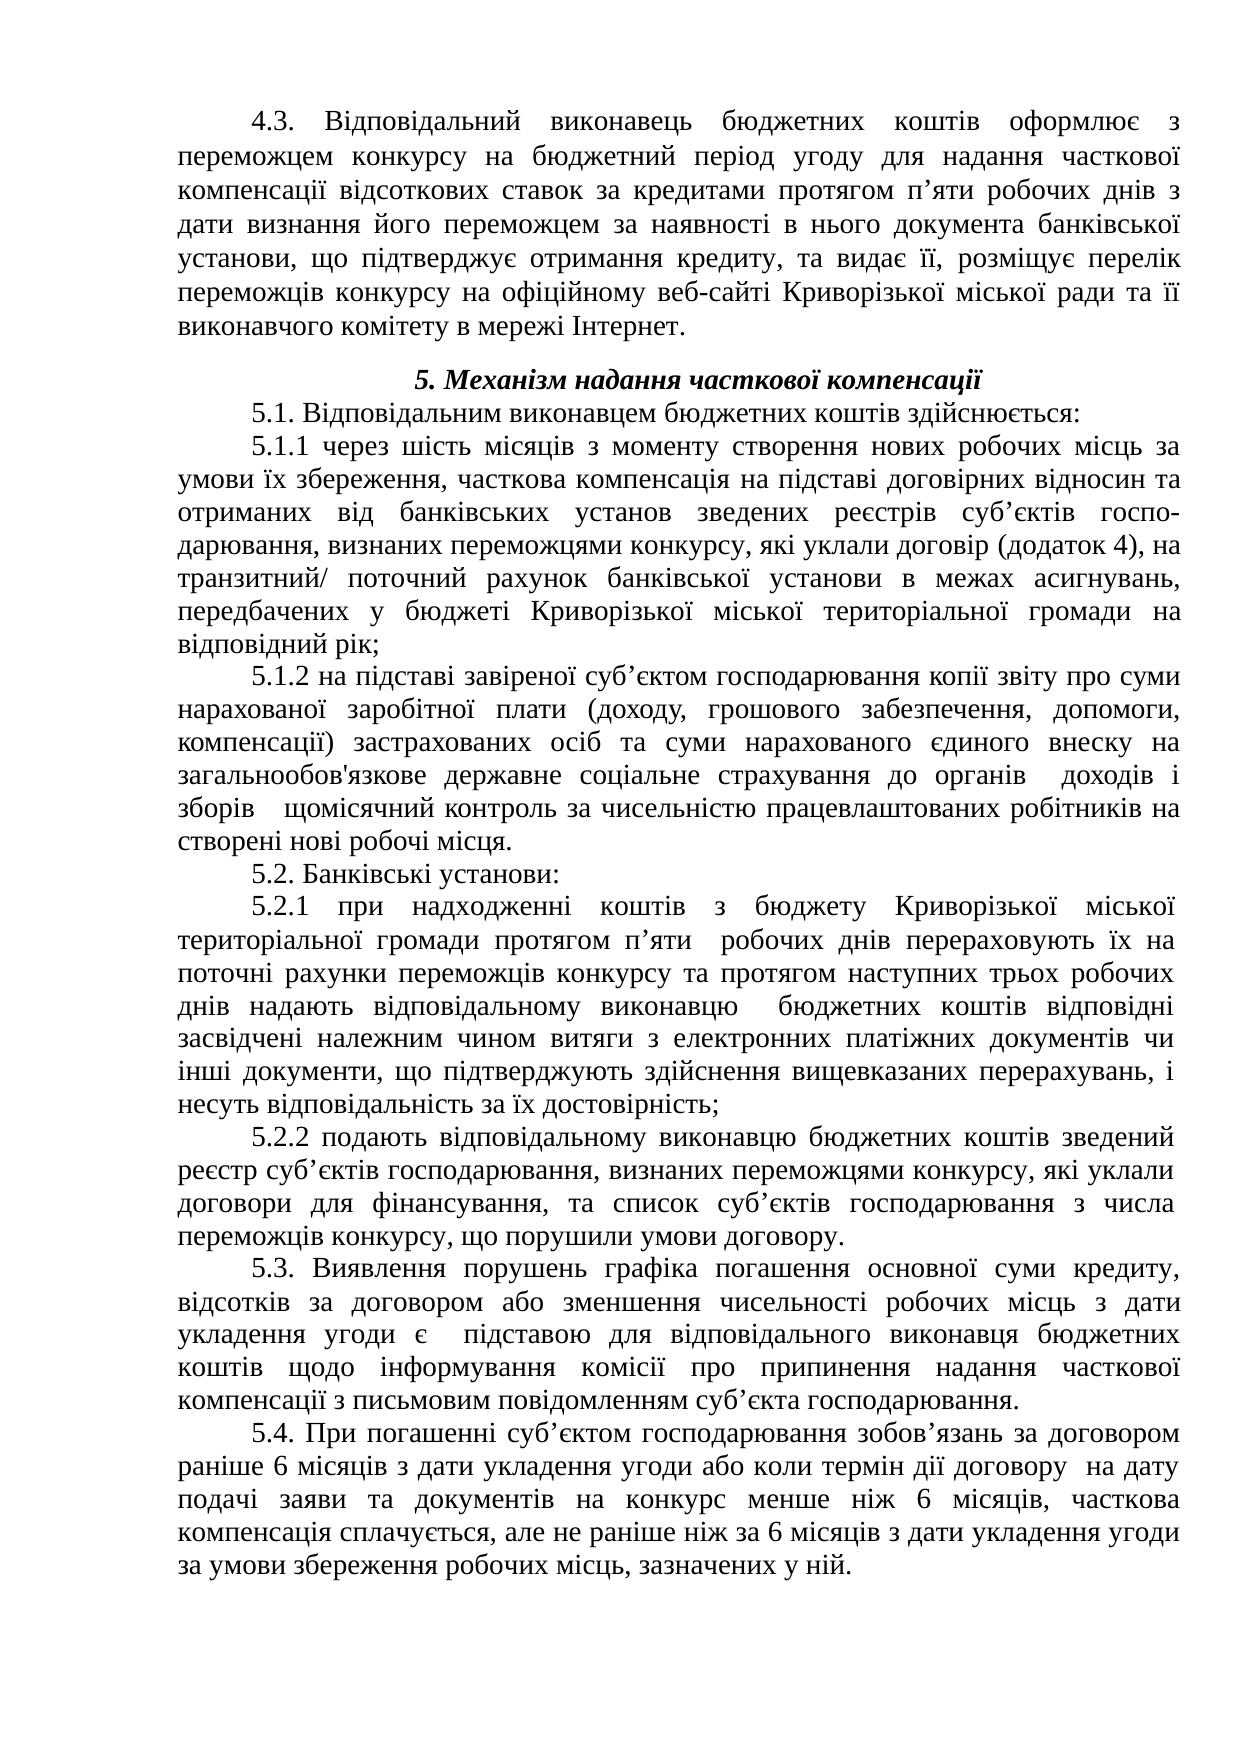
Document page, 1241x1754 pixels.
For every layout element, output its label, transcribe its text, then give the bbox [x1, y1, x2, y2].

text 5.4. При погашенні суб’єктом господарювання зобов’язань за договором раніше 6 місяців з дати укладення угоди або коли термін дії договору на дату подачі заяви та документів на конкурс менше ніж 6 місяців, часткова компенсація сплачується, але не раніше ніж за 6 місяців з дати укладення угоди за умови збереження робочих місць, зазначених у ній. [177, 1416, 1181, 1580]
text 5.2.2 подають відповідальному виконавцю бюджетних коштів зведений реєстр суб’єктів господарювання, визнаних переможцями конкурсу, які уклали договори для фінансування, та список суб’єктів господарювання з числа переможців конкурсу, що порушили умови договору. [177, 1120, 1175, 1251]
subtitle 5.1.2 на підставі завіреної суб’єктом господарювання копії звіту про суми нарахованої заробітної плати (доходу, грошового забезпечення, допомоги, компенсації) застрахованих осіб та суми нарахованого єдиного внеску на загальнообов'язкове державне соціальне страхування до органів доходів і зборів щомісячний контроль за чисельністю працевлаштованих робітників на створені нові робочі місця. [177, 659, 1181, 857]
text 4.3. Відповідальний виконавець бюджетних коштів оформлює з переможцем конкурсу на бюджетний період угоду для надання часткової компенсації відсоткових ставок за кредитами протягом п’яти робочих днів з дати визнання його переможцем за наявності в нього документа банківської установи, що підтверджує отримання кредиту, та видає її, розміщує перелік переможців конкурсу на офіційному веб-сайті Криворізької міської ради та її виконавчого комітету в мережі Інтернет. [177, 103, 1181, 342]
text 5. Механізм надання часткової компенсації [215, 362, 1181, 396]
text 5.2.1 при надходженні коштів з бюджету Криворізької міської територіальної громади протягом п’яти робочих днів перераховують їх на поточні рахунки переможців конкурсу та протягом наступних трьох робочих днів надають відповідальному виконавцю бюджетних коштів відповідні засвідчені належним чином витяги з електронних платіжних документів чи інші документи, що підтверджують здійснення вищевказаних перерахувань, і несуть відповідальність за їх достовірність; [177, 889, 1175, 1120]
text 5.3. Виявлення порушень графіка погашення основної суми кредиту, відсотків за договором або зменшення чисельності робочих місць з дати укладення угоди є підставою для відповідального виконавця бюджетних коштів щодо інформування комісії про припинення надання часткової компенсації з письмовим повідомленням суб’єкта господарювання. [177, 1251, 1181, 1416]
text 5.2. Банківські установи: [177, 857, 1175, 889]
text 5.1. Відповідальним виконавцем бюджетних коштів здійснюється: [177, 396, 1175, 429]
text 5.1.1 через шість місяців з моменту створення нових робочих місць за умови їх збереження, часткова компенсація на підставі договірних відносин та отриманих від банківських установ зведених реєстрів суб’єктів госпо-дарювання, визнаних переможцями конкурсу, які уклали договір (додаток 4), на транзитний/ поточний рахунок банківської установи в межах асигнувань, передбачених у бюджеті Криворізької міської територіальної громади на відповідний рік; [177, 429, 1181, 659]
